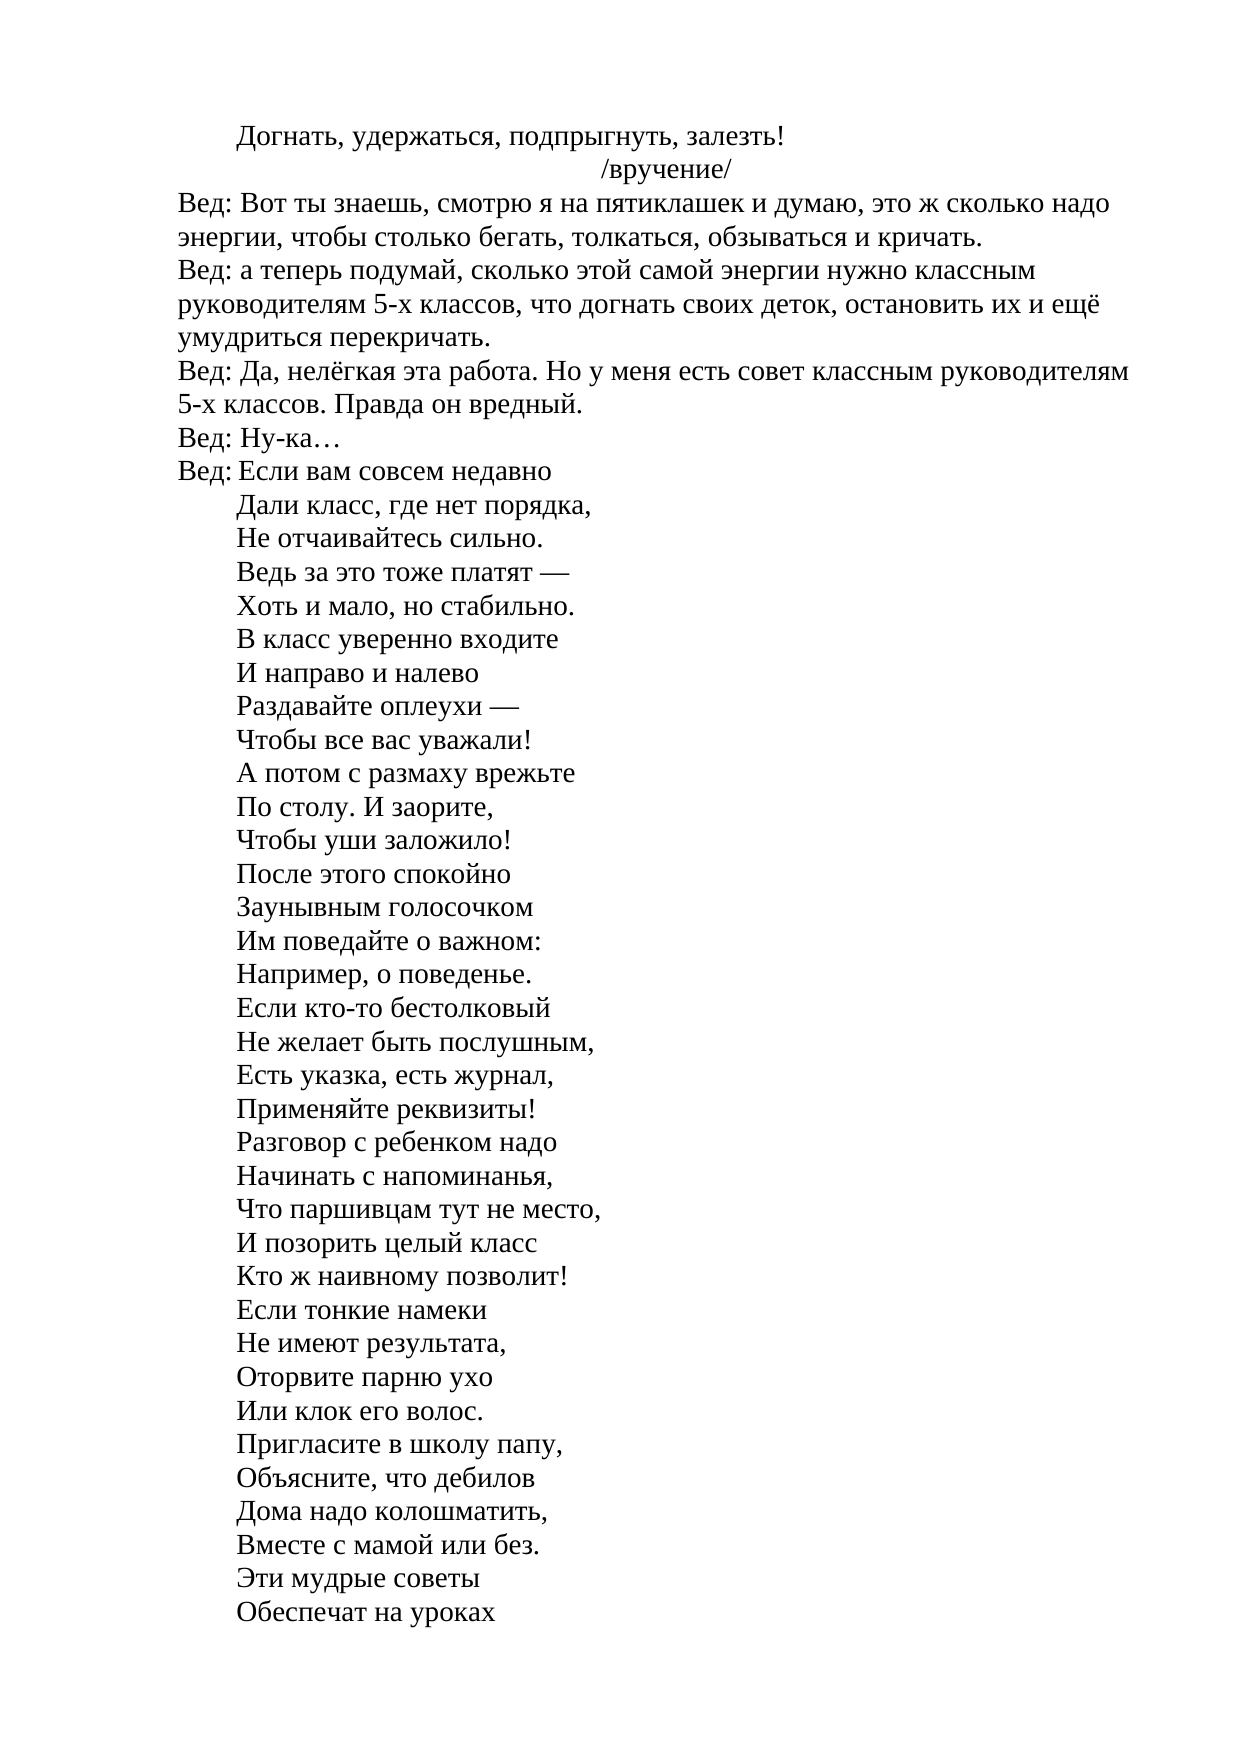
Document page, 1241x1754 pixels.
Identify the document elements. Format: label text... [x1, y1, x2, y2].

text Оторвите парню ухо [236, 1359, 1152, 1393]
text Догнать, удержаться, подпрыгнуть, залезть! /вручение/ [236, 118, 1152, 185]
text Хоть и мало, но стабильно. [236, 588, 1152, 621]
text Если кто-то бестолковый [236, 990, 1152, 1024]
text Вед: а теперь подумай, сколько этой самой энергии нужно классным руководителям 5-х классов, что догнать своих деток, остановить их и ещё умудриться перекричать. [177, 252, 1152, 353]
text После этого спокойно [236, 856, 1152, 889]
text Обеспечат на уроках [236, 1594, 1152, 1627]
text Ведь за это тоже платят — [236, 554, 1152, 588]
text А потом с размаху врежьте [236, 755, 1152, 789]
text Кто ж наивному позволит! [236, 1258, 1152, 1292]
text Чтобы уши заложило! [236, 822, 1152, 856]
text Им поведайте о важном: [236, 923, 1152, 957]
text Объясните, что дебилов [236, 1460, 1152, 1493]
text Не отчаивайтесь сильно. [236, 521, 1152, 554]
text Или клок его волос. [236, 1393, 1152, 1426]
text Вед: Вот ты знаешь, смотрю я на пятиклашек и думаю, это ж сколько надо энергии, чтобы столько бегать, толкаться, обзываться и кричать. [177, 185, 1152, 252]
text Например, о поведенье. [236, 957, 1152, 990]
text Начинать с напоминанья, [236, 1158, 1152, 1191]
text Вед: Если вам совсем недавно [177, 453, 1152, 487]
text В класс уверенно входите [236, 621, 1152, 655]
text Если тонкие намеки [236, 1292, 1152, 1326]
text Есть указка, есть журнал, [236, 1057, 1152, 1091]
text Эти мудрые советы [236, 1560, 1152, 1594]
text Чтобы все вас уважали! [236, 722, 1152, 755]
text Дома надо колошматить, [236, 1493, 1152, 1527]
text Применяйте реквизиты! [236, 1091, 1152, 1124]
text Заунывным голосочком [236, 889, 1152, 923]
text Вед: Ну-ка… [177, 420, 1152, 453]
text И направо и налево [236, 655, 1152, 688]
text Разговор с ребенком надо [236, 1124, 1152, 1158]
text И позорить целый класс [236, 1225, 1152, 1258]
text Не имеют результата, [236, 1326, 1152, 1359]
text Что паршивцам тут не место, [236, 1191, 1152, 1225]
text Дали класс, где нет порядка, [236, 487, 1152, 521]
text Раздавайте оплеухи — [236, 688, 1152, 722]
text Вместе с мамой или без. [236, 1527, 1152, 1560]
text По столу. И заорите, [236, 789, 1152, 822]
text Не желает быть послушным, [236, 1024, 1152, 1057]
text Пригласите в школу папу, [236, 1426, 1152, 1460]
text Вед: Да, нелёгкая эта работа. Но у меня есть совет классным руководителям 5-х классов. Правда он вредный. [177, 353, 1152, 420]
